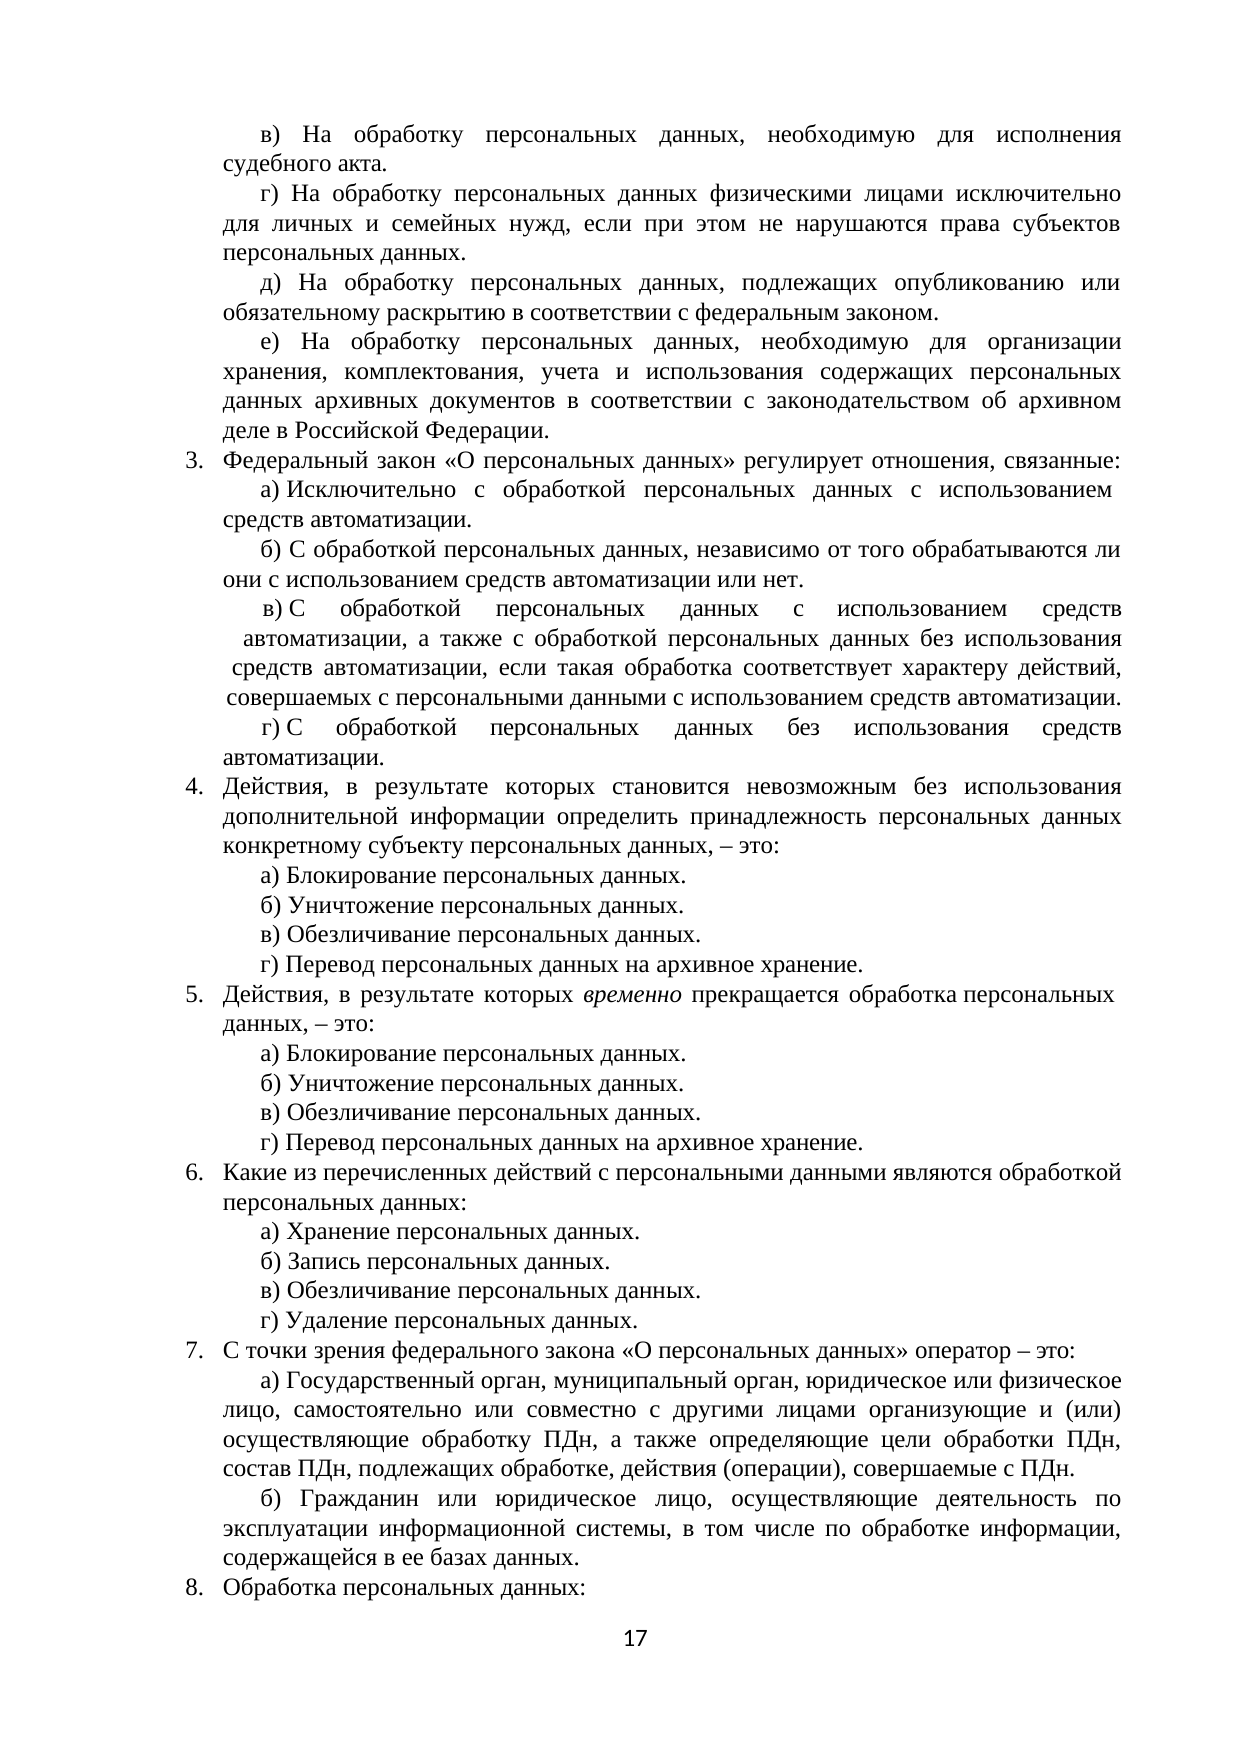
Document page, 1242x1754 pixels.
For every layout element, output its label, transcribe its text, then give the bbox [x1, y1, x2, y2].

text г) Перевод персональных данных на архивное хранение. [260, 949, 1148, 978]
list С точки зрения федерального закона «О персональных данных» оператор – это: [185, 1335, 1148, 1364]
list Действия, в результате которых становится невозможным без использования дополнительной информации определить принадлежность персональных данных конкретному субъекту персональных данных, – это: [185, 771, 1122, 859]
text д) На обработку персональных данных, подлежащих опубликованию или обязательному раскрытию в соответствии с федеральным законом. [223, 267, 1121, 325]
text в) Обезличивание персональных данных. г) Удаление персональных данных. [260, 1276, 702, 1334]
list Федеральный закон «О персональных данных» регулирует отношения, связанные: а) Исключительно с обработкой персональных данных с использованием [185, 445, 1122, 503]
text а) Хранение персональных данных. б) Запись персональных данных. [260, 1216, 643, 1275]
text г) Перевод персональных данных на архивное хранение. [260, 1127, 1148, 1156]
text б) С обработкой персональных данных, независимо от того обрабатываются ли они с использованием средств автоматизации или нет. [223, 534, 1122, 592]
text в) На обработку персональных данных, необходимую для исполнения судебного акта. [223, 119, 1121, 177]
text автоматизации. [223, 742, 1148, 770]
list Действия, в результате которых временно прекращается обработка персональных данных, – это: [185, 979, 1121, 1037]
text г) На обработку персональных данных физическими лицами исключительно для личных и семейных нужд, если при этом не нарушаются права субъектов персональных данных. [223, 178, 1122, 266]
text средств автоматизации. [223, 504, 1148, 533]
text а) Блокирование персональных данных. б) Уничтожение персональных данных. в) Обезличивание персональных данных. [260, 1038, 702, 1126]
text а) Государственный орган, муниципальный орган, юридическое или физическое лицо, самостоятельно или совместно с другими лицами организующие и (или) осуществляющие обработку ПДн, а также определяющие цели обработки ПДн, состав ПДн, подлежащих обработке, действия (операции), совершаемые с ПДн. [223, 1365, 1122, 1482]
text б) Гражданин или юридическое лицо, осуществляющие деятельность по эксплуатации информационной системы, в том числе по обработке информации, содержащейся в ее базах данных. [223, 1483, 1122, 1571]
list Какие из перечисленных действий с персональными данными являются обработкой персональных данных: [185, 1157, 1122, 1215]
text е) На обработку персональных данных, необходимую для организации хранения, комплектования, учета и использования содержащих персональных данных архивных документов в соответствии с законодательством об архивном деле в Российской Федерации. [223, 326, 1122, 444]
text в) С обработкой персональных данных с использованием средств автоматизации, а также с обработкой персональных данных без использования средств автоматизации, если такая обработка соответствует характеру действий, совершаемых с персональными данными с использованием средств автоматизации. г) С обработкой персональных данных без использования средств [223, 593, 1122, 740]
list Обработка персональных данных: [185, 1572, 1148, 1601]
text а) Блокирование персональных данных. б) Уничтожение персональных данных. в) Обезличивание персональных данных. [260, 860, 702, 948]
